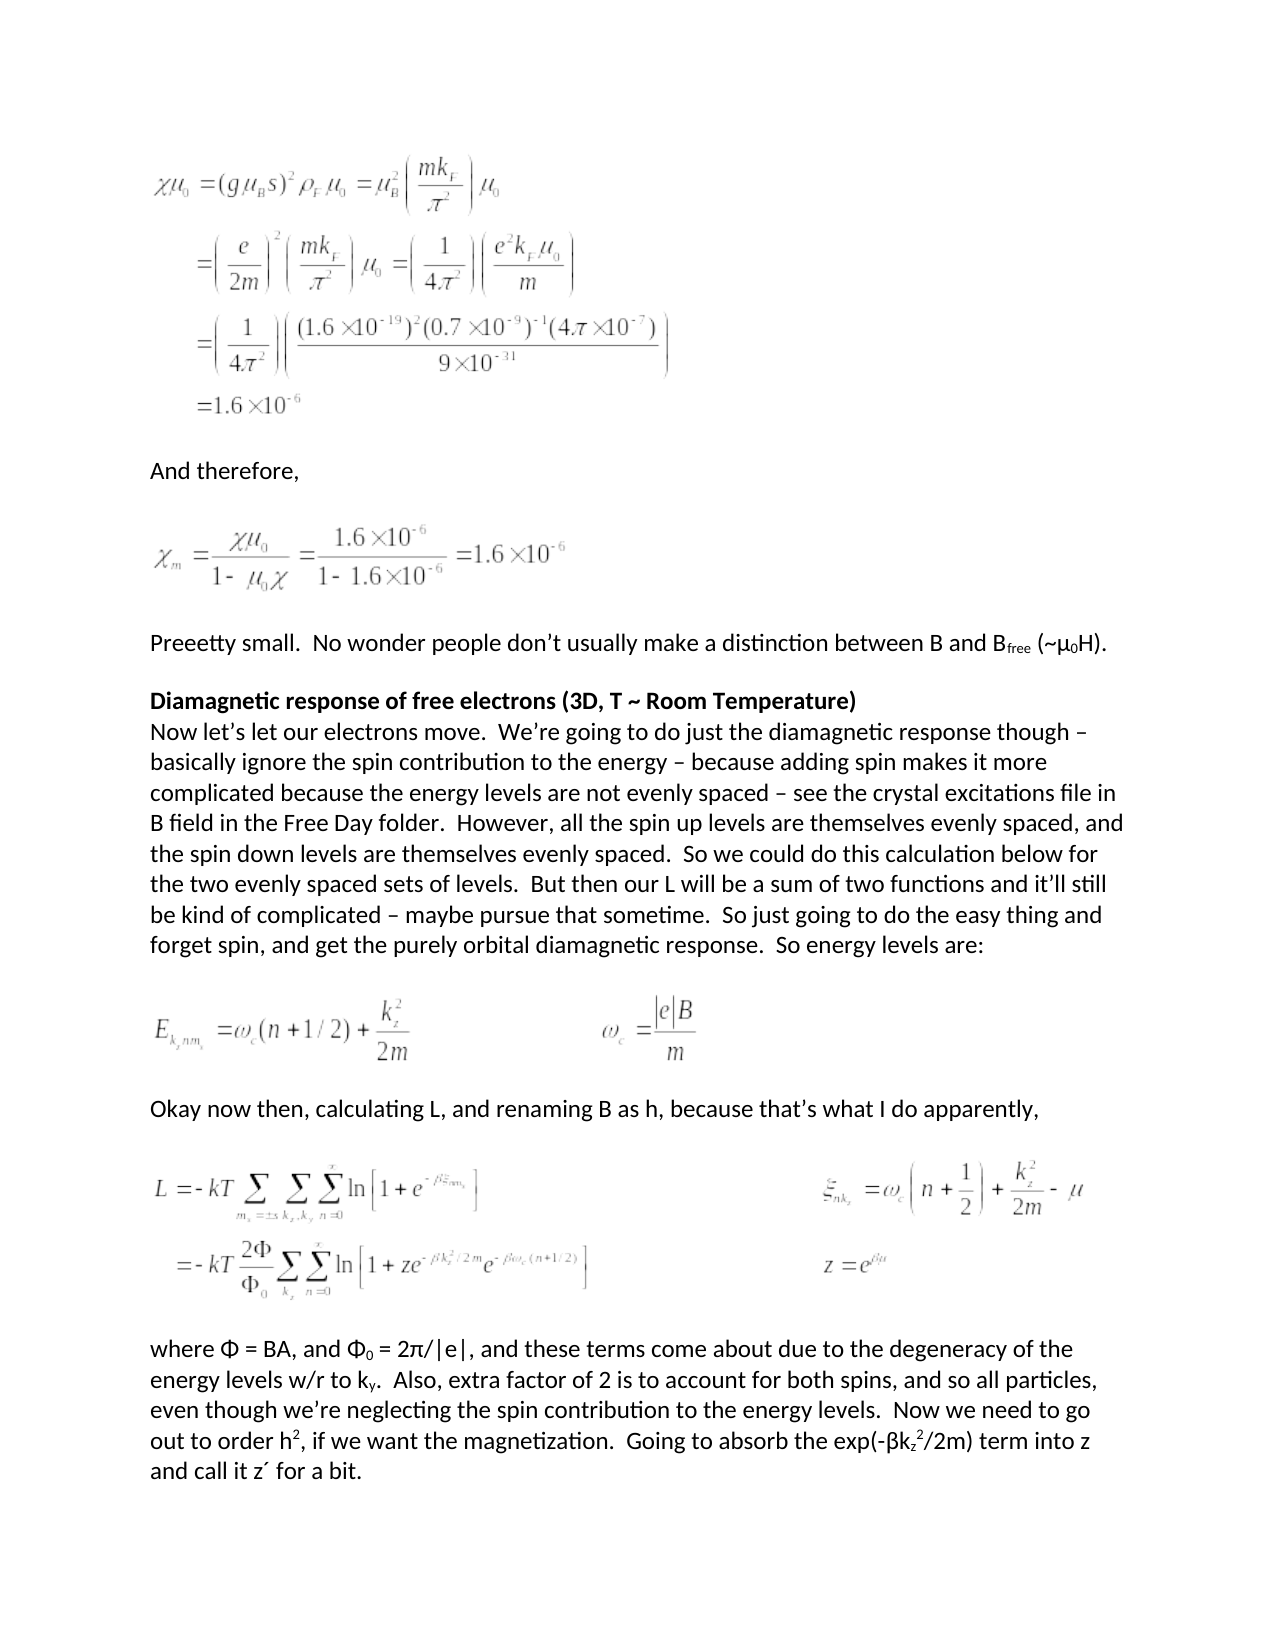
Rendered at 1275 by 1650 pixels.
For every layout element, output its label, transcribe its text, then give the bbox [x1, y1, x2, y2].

text Diamagnetic response of free electrons (3D, T ~ Room Temperature) [150, 685, 1125, 716]
text Now let’s let our electrons move. We’re going to do just the diamagnetic response though – basically ignore the spin contribution to the energy – because adding spin makes it more complicated because the energy levels are not evenly spaced – see the crystal excitations file in B field in the Free Day folder. However, all the spin up levels are themselves evenly spaced, and the spin down levels are themselves evenly spaced. So we could do this calculation below for the two evenly spaced sets of levels. But then our L will be a sum of two functions and it’ll still be kind of complicated – maybe pursue that sometime. So just going to do the easy thing and forget spin, and get the purely orbital diamagnetic response. So energy levels are: [150, 716, 1125, 960]
text Preeetty small. No wonder people don’t usually make a distinction between B and Bfree (~μ0H). [150, 627, 1125, 657]
text And therefore, [150, 456, 1125, 486]
text where Φ = BA, and Φ0 = 2π/|e|, and these terms come about due to the degeneracy of the energy levels w/r to ky. Also, extra factor of 2 is to account for both spins, and so all particles, even though we’re neglecting the spin contribution to the energy levels. Now we need to go out to order h2, if we want the magnetization. Going to absorb the exp(-βkz2/2m) term into z and call it z´ for a bit. [150, 1333, 1125, 1486]
text Okay now then, calculating L, and renaming B as h, because that’s what I do apparently, [150, 1093, 1125, 1124]
